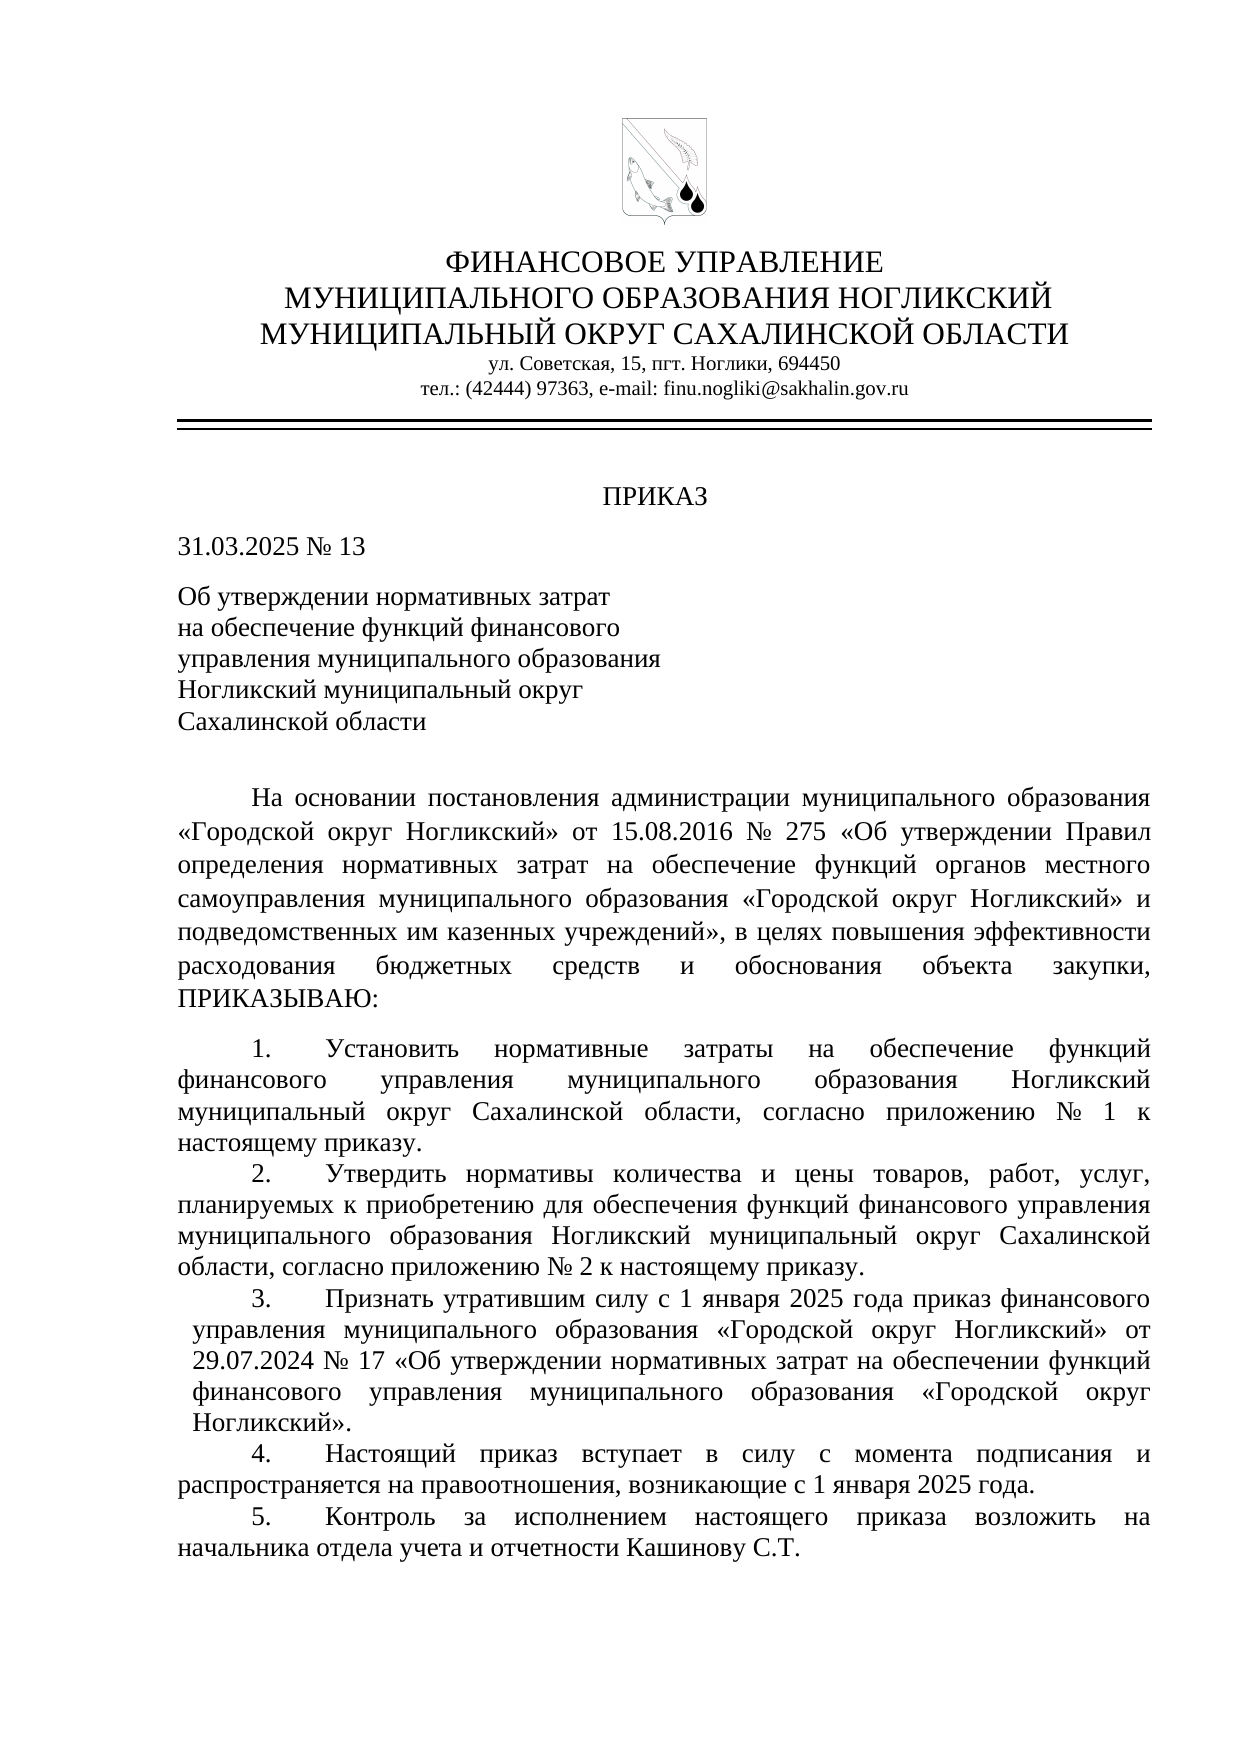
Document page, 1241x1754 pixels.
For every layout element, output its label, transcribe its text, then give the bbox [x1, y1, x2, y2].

text 31.03.2025 № 13 [177, 530, 1152, 561]
table_header ФИНАНСОВОЕ УПРАВЛЕНИЕ МУНИЦИПАЛЬНОГО ОБРАЗОВАНИЯ НОГЛИКСКИЙ МУНИЦИПАЛЬНЫЙ ОКРУГ САХАЛИНСКОЙ ОБЛАСТИ ул. Советская, 15, пгт. Ноглики, 694450 тел.: (42444) 97363, е-mail: finu.nogliki@sakhalin.gov.ru [177, 118, 1152, 419]
text На основании постановления администрации муниципального образования «Городской округ Ногликский» от 15.08.2016 № 275 «Об утверждении Правил определения нормативных затрат на обеспечение функций органов местного самоуправления муниципального образования «Городской округ Ногликский» и подведомственных им казенных учреждений», в целях повышения эффективности расходования бюджетных средств и обоснования объекта закупки, ПРИКАЗЫВАЮ: [177, 781, 1152, 1013]
text Ногликский муниципальный округ [177, 674, 1152, 705]
list Утвердить нормативы количества и цены товаров, работ, услуг, планируемых к приобретению для обеспечения функций финансового управления муниципального образования Ногликский муниципальный округ Сахалинской области, согласно приложению № 2 к настоящему приказу. [177, 1157, 1152, 1282]
text ПРИКАЗ [177, 480, 1152, 511]
text на обеспечение функций финансового [177, 611, 1152, 642]
picture [622, 118, 707, 225]
text управления муниципального образования [177, 642, 1152, 674]
text Сахалинской области [177, 705, 1152, 736]
list Настоящий приказ вступает в силу с момента подписания и распространяется на правоотношения, возникающие с 1 января 2025 года. [177, 1437, 1152, 1500]
text Об утверждении нормативных затрат [177, 580, 1152, 611]
list Установить нормативные затраты на обеспечение функций финансового управления муниципального образования Ногликский муниципальный округ Сахалинской области, согласно приложению № 1 к настоящему приказу. [177, 1032, 1152, 1157]
list Признать утратившим силу с 1 января 2025 года приказ финансового управления муниципального образования «Городской округ Ногликский» от 29.07.2024 № 17 «Об утверждении нормативных затрат на обеспечении функций финансового управления муниципального образования «Городской округ Ногликский». [192, 1282, 1152, 1437]
list Контроль за исполнением настоящего приказа возложить на начальника отдела учета и отчетности Кашинову С.Т. [177, 1500, 1152, 1562]
